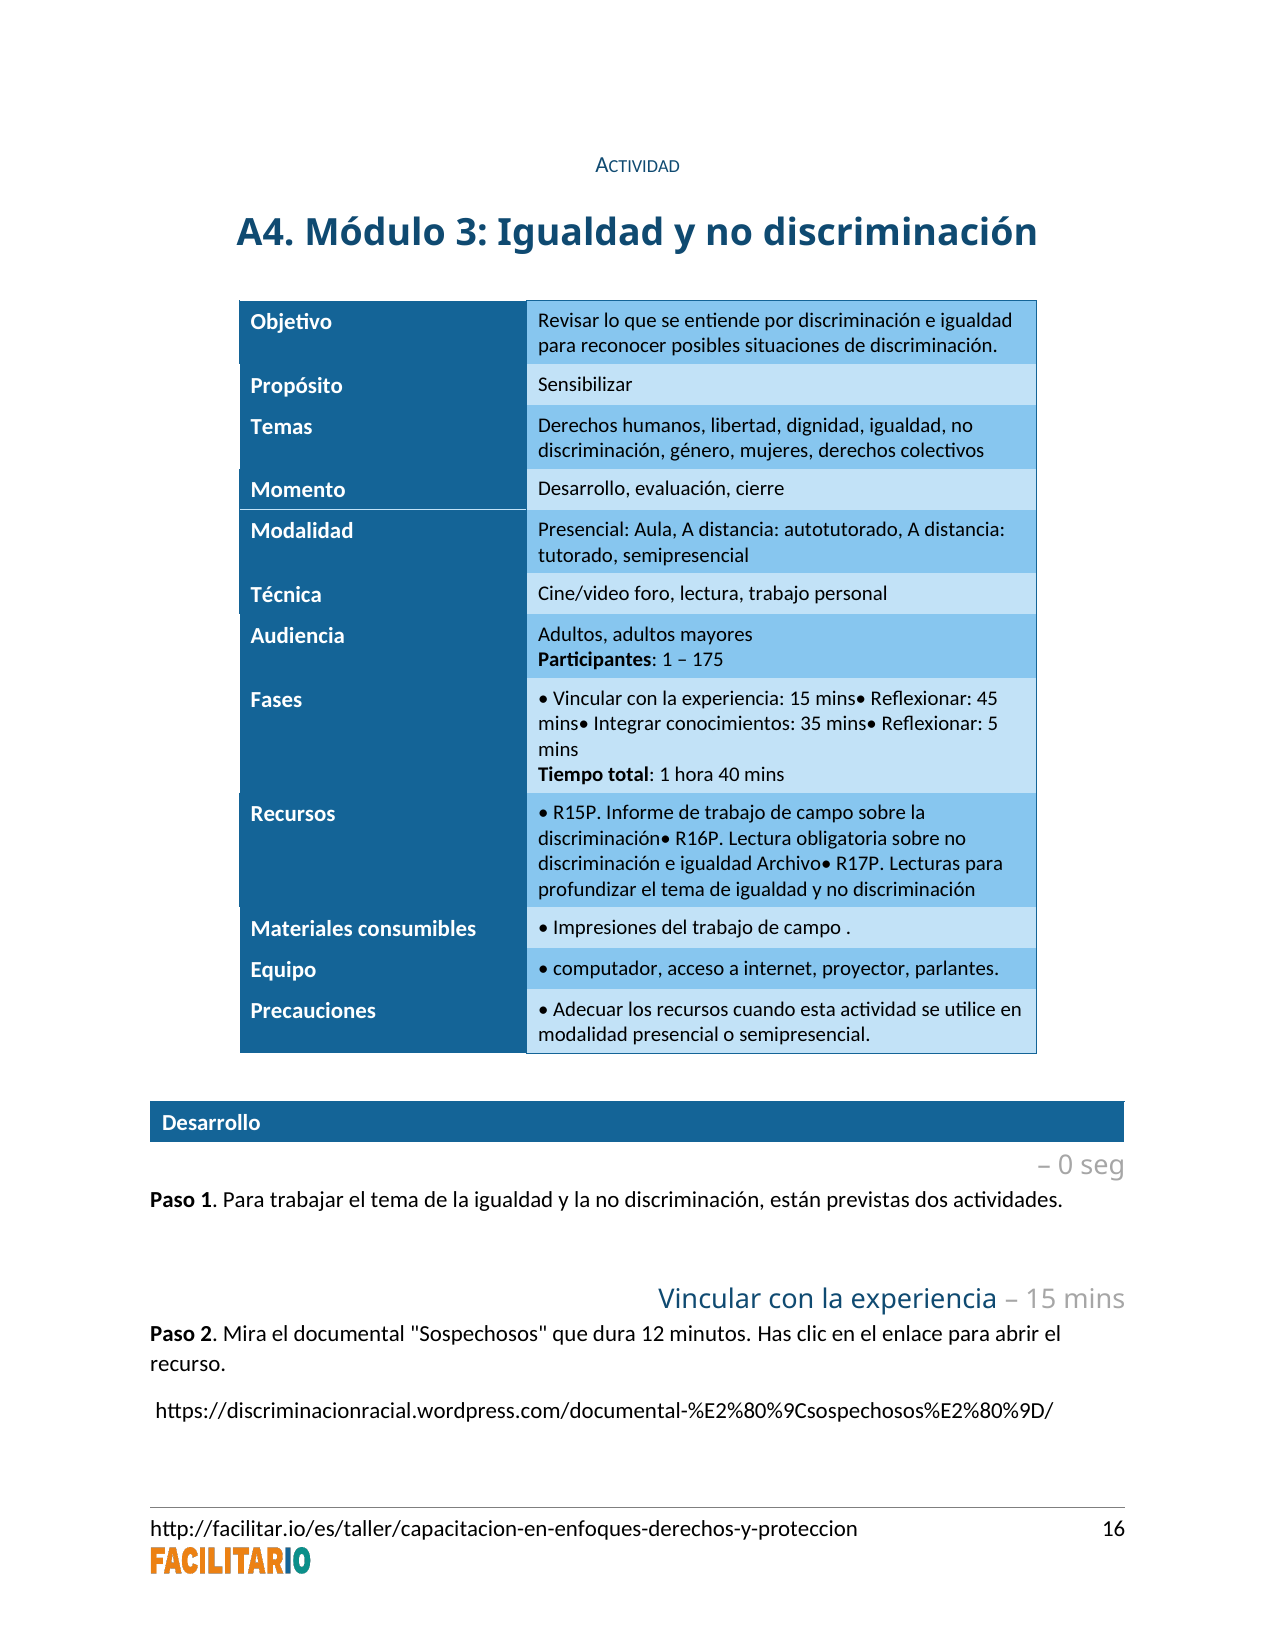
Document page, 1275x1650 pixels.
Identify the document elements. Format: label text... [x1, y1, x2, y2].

text Paso 1. Para trabajar el tema de la igualdad y la no discriminación, están previstas dos actividades. [150, 1186, 1125, 1214]
table_cell • computador, acceso a internet, proyector, parlantes. [527, 948, 1036, 989]
table_cell • Impresiones del trabajo de campo . [527, 907, 1036, 948]
table_cell Técnica [240, 574, 526, 614]
table_header Desarrollo [151, 1102, 1124, 1142]
table_cell Temas [240, 406, 526, 469]
picture [145, 1544, 315, 1576]
table_cell Materiales consumibles [240, 908, 526, 948]
subtitle Vincular con la experiencia – 15 mins [150, 1279, 1125, 1316]
table_cell Modalidad [240, 511, 526, 573]
text Paso 2. Mira el documental "Sospechosos" que dura 12 minutos. Has clic en el enlace para abrir el recurso. [150, 1319, 1125, 1377]
subtitle A4. Módulo 3: Igualdad y no discriminación [150, 205, 1125, 256]
table_cell • Vincular con la experiencia: 15 mins Tiempo total: 1 hora 40 mins [527, 678, 1036, 793]
table_cell Presencial: Aula, A distancia: autotutorado, A distancia: tutorado, semipresencial [527, 510, 1036, 573]
subtitle – 0 seg [150, 1146, 1125, 1183]
table_cell Desarrollo, evaluación, cierre [527, 469, 1036, 509]
table_header Objetivo [240, 301, 526, 364]
table_cell Momento [240, 470, 526, 509]
table_cell Audiencia [240, 615, 526, 678]
table_cell • Adecuar los recursos cuando esta actividad se utilice en modalidad presencial o semipresencial. [527, 989, 1036, 1053]
table_cell • R15P. Informe de trabajo de campo sobre la discriminación [527, 793, 1036, 907]
table_cell Equipo [240, 949, 526, 989]
table_cell Sensibilizar [527, 364, 1036, 405]
table_cell Cine/video foro, lectura, trabajo personal [527, 573, 1036, 614]
table_header Revisar lo que se entiende por discriminación e igualdad para reconocer posibles situaciones de discriminación. [527, 301, 1036, 364]
text https://discriminacionracial.wordpress.com/documental-%E2%80%9Csospechosos%E2%80%9D/ [150, 1396, 1125, 1424]
table_cell Derechos humanos, libertad, dignidad, igualdad, no discriminación, género, mujeres, derechos colectivos [527, 405, 1036, 469]
table_cell Recursos [240, 794, 526, 907]
table_cell Precauciones [240, 990, 526, 1053]
table_cell Adultos, adultos mayores Participantes: 1 – 175 [527, 614, 1036, 678]
table_cell Fases [240, 679, 526, 793]
table_cell Propósito [240, 365, 526, 405]
text Actividad [150, 150, 1125, 178]
